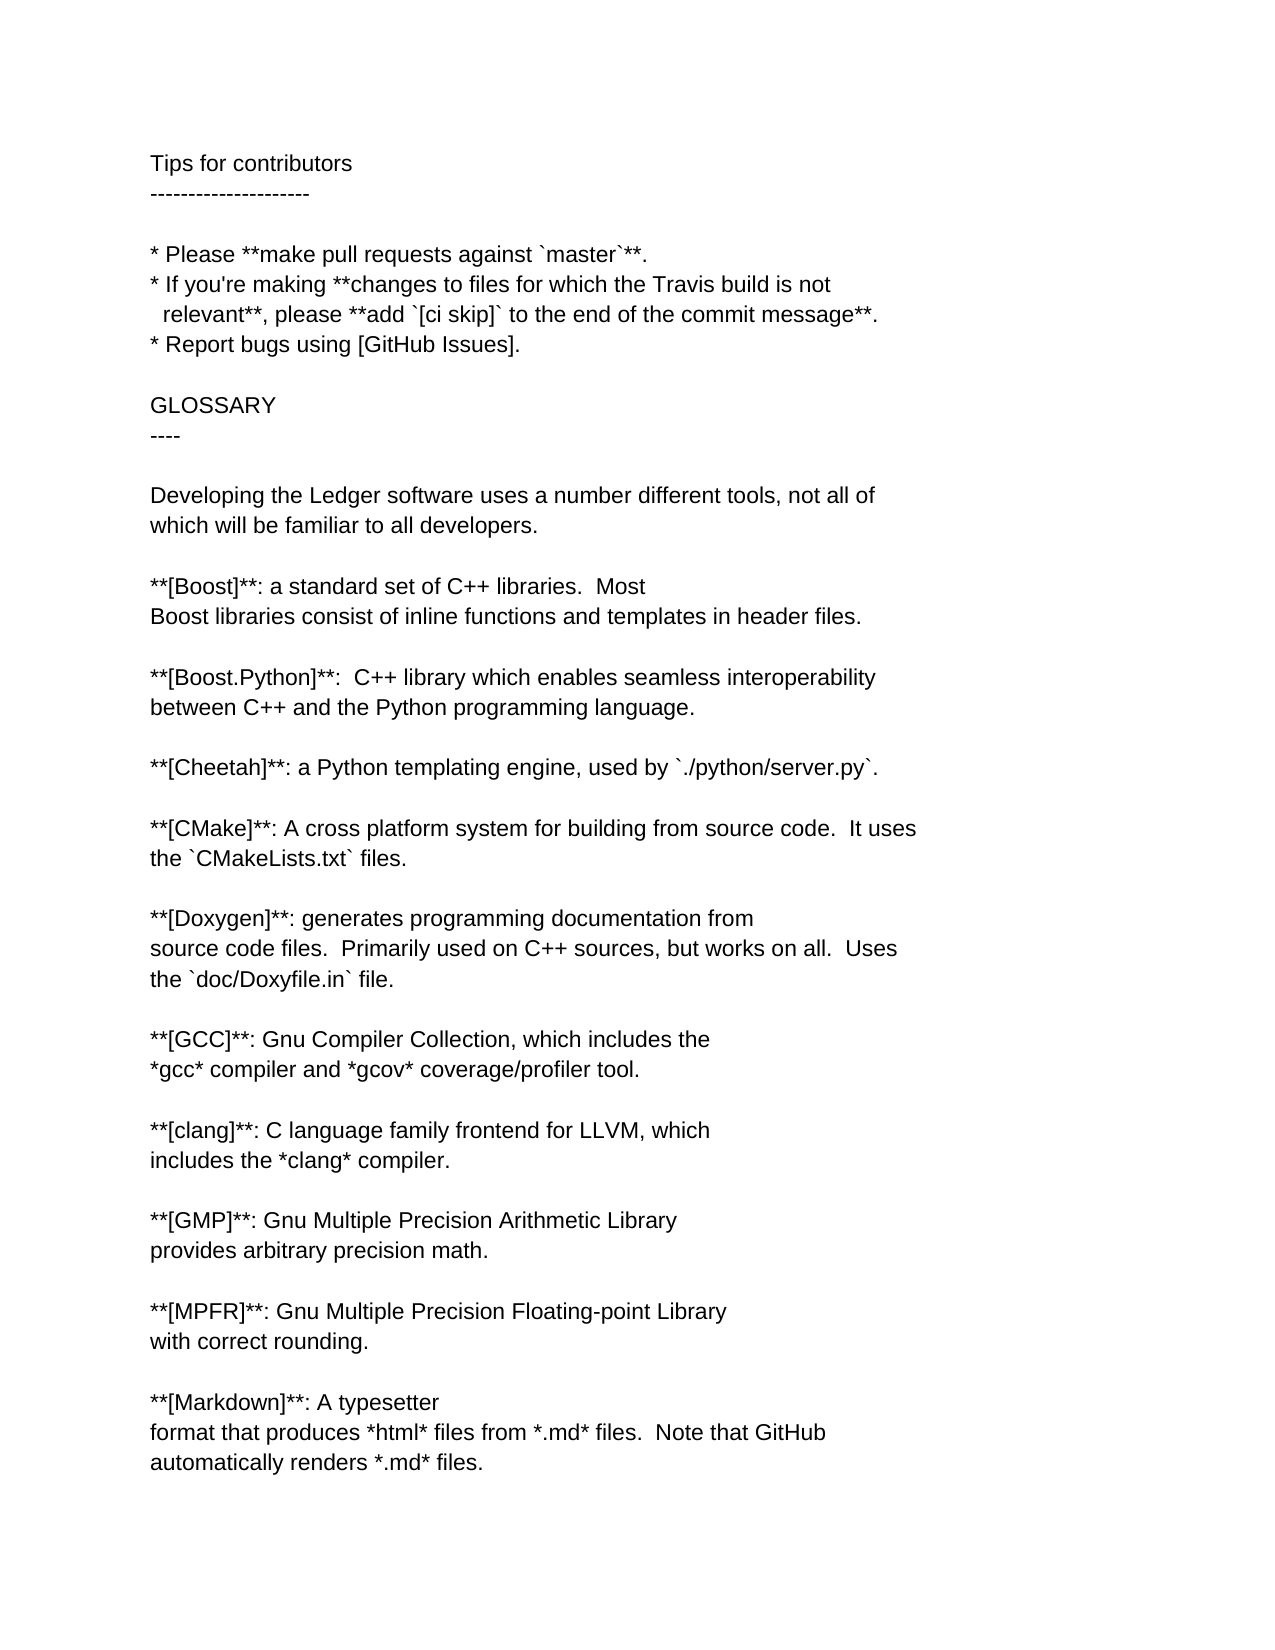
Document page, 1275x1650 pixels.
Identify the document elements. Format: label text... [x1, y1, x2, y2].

text provides arbitrary precision math. [150, 1237, 1125, 1264]
text Boost libraries consist of inline functions and templates in header files. [150, 603, 1125, 629]
text **[Boost.Python]**: C++ library which enables seamless interoperability [150, 663, 1125, 690]
text * Please **make pull requests against `master`**. [150, 241, 1125, 267]
text Developing the Ledger software uses a number different tools, not all of [150, 482, 1125, 509]
text GLOSSARY [150, 392, 1125, 418]
text *gcc* compiler and *gcov* coverage/profiler tool. [150, 1056, 1125, 1083]
text **[GCC]**: Gnu Compiler Collection, which includes the [150, 1026, 1125, 1052]
text --------------------- [150, 180, 1125, 207]
text **[MPFR]**: Gnu Multiple Precision Floating-point Library [150, 1298, 1125, 1324]
text **[GMP]**: Gnu Multiple Precision Arithmetic Library [150, 1207, 1125, 1234]
text * Report bugs using [GitHub Issues]. [150, 331, 1125, 358]
text Tips for contributors [150, 150, 1125, 176]
text **[Markdown]**: A typesetter [150, 1388, 1125, 1415]
text source code files. Primarily used on C++ sources, but works on all. Uses [150, 935, 1125, 962]
text **[Cheetah]**: a Python templating engine, used by `./python/server.py`. [150, 754, 1125, 781]
text the `CMakeLists.txt` files. [150, 845, 1125, 871]
text which will be familiar to all developers. [150, 512, 1125, 539]
text the `doc/Doxyfile.in` file. [150, 966, 1125, 992]
text ---- [150, 422, 1125, 448]
text format that produces *html* files from *.md* files. Note that GitHub [150, 1419, 1125, 1445]
text **[Boost]**: a standard set of C++ libraries. Most [150, 573, 1125, 599]
text between C++ and the Python programming language. [150, 694, 1125, 720]
text with correct rounding. [150, 1328, 1125, 1354]
text relevant**, please **add `[ci skip]` to the end of the commit message**. [150, 301, 1125, 327]
text includes the *clang* compiler. [150, 1147, 1125, 1173]
text **[clang]**: C language family frontend for LLVM, which [150, 1117, 1125, 1143]
text automatically renders *.md* files. [150, 1449, 1125, 1475]
text **[CMake]**: A cross platform system for building from source code. It uses [150, 814, 1125, 841]
text **[Doxygen]**: generates programming documentation from [150, 905, 1125, 932]
text * If you're making **changes to files for which the Travis build is not [150, 271, 1125, 297]
